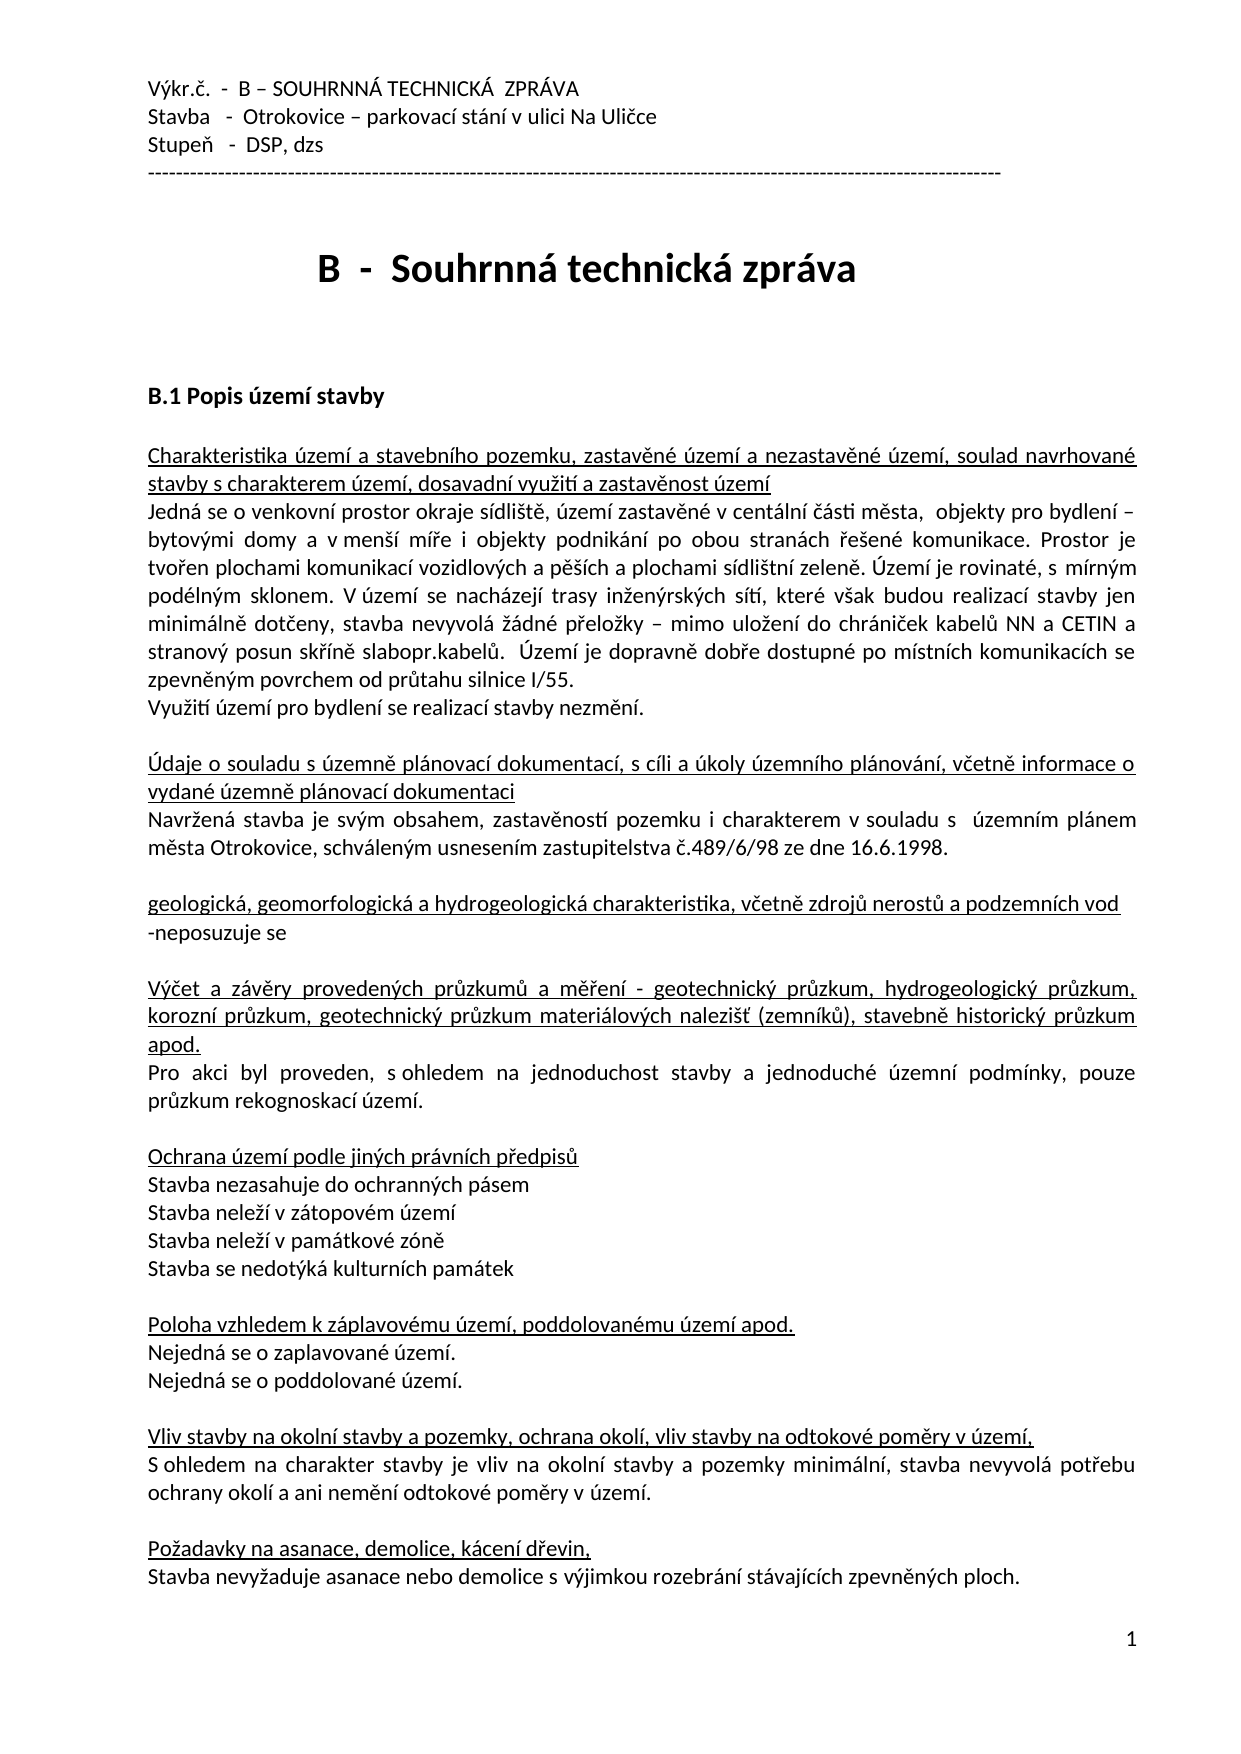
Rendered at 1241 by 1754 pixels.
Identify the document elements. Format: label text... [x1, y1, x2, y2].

text Stavba nezasahuje do ochranných pásem [148, 1170, 1137, 1198]
text Vliv stavby na okolní stavby a pozemky, ochrana okolí, vliv stavby na odtokové poměry v území, [148, 1422, 1137, 1450]
text Nejedná se o zaplavované území. [148, 1338, 1137, 1366]
text Stavba neleží v zátopovém území [148, 1198, 1137, 1226]
text Charakteristika území a stavebního pozemku, zastavěné území a nezastavěné území, soulad navrhované stavby s charakterem území, dosavadní využití a zastavěnost území [148, 441, 1137, 465]
text B.1 Popis území stavby [148, 380, 1137, 411]
text Výčet a závěry provedených průzkumů a měření - geotechnický průzkum, hydrogeologický průzkum, korozní průzkum, geotechnický průzkum materiálových nalezišť (zemníků), stavebně historický průzkum apod. [148, 974, 1137, 998]
text Nejedná se o poddolované území. [148, 1366, 1137, 1394]
text -neposuzuje se [148, 918, 1137, 946]
text Jedná se o venkovní prostor okraje sídliště, území zastavěné v centální části města, objekty pro bydlení – bytovými domy a v menší míře i objekty podnikání po obou stranách řešené komunikace. Prostor je tvořen plochami komunikací vozidlových a pěších a plochami sídlištní zeleně. Území je rovinaté, s mírným podélným sklonem. V území se nacházejí trasy inženýrských sítí, které však budou realizací stavby jen minimálně dotčeny, stavba nevyvolá žádné přeložky – mimo uložení do chrániček kabelů NN a CETIN a stranový posun skříně slabopr.kabelů. Území je dopravně dobře dostupné po místních komunikacích se zpevněným povrchem od průtahu silnice I/55. [148, 497, 1137, 693]
text Výčet a závěry provedených průzkumů a měření - geotechnický průzkum, hydrogeologický průzkum, korozní průzkum, geotechnický průzkum materiálových nalezišť (zemníků), stavebně historický průzkum apod. [148, 999, 1137, 1026]
text Stavba se nedotýká kulturních památek [148, 1254, 1137, 1282]
text Údaje o souladu s územně plánovací dokumentací, s cíli a úkoly územního plánování, včetně informace o vydané územně plánovací dokumentaci [148, 749, 1137, 806]
text B - Souhrnná technická zpráva [148, 242, 1137, 293]
text geologická, geomorfologická a hydrogeologická charakteristika, včetně zdrojů nerostů a podzemních vod [148, 889, 1137, 918]
text S ohledem na charakter stavby je vliv na okolní stavby a pozemky minimální, stavba nevyvolá potřebu ochrany okolí a ani nemění odtokové poměry v území. [148, 1450, 1137, 1506]
text Pro akci byl proveden, s ohledem na jednoduchost stavby a jednoduché územní podmínky, pouze průzkum rekognoskací území. [148, 1058, 1137, 1114]
text Výčet a závěry provedených průzkumů a měření - geotechnický průzkum, hydrogeologický průzkum, korozní průzkum, geotechnický průzkum materiálových nalezišť (zemníků), stavebně historický průzkum apod. [148, 1027, 1137, 1058]
text Ochrana území podle jiných právních předpisů [148, 1142, 1137, 1170]
text Navržená stavba je svým obsahem, zastavěností pozemku i charakterem v souladu s územním plánem města Otrokovice, schváleným usnesením zastupitelstva č.489/6/98 ze dne 16.6.1998. [148, 806, 1137, 862]
text Využití území pro bydlení se realizací stavby nezmění. [148, 693, 1137, 721]
text Stavba neleží v památkové zóně [148, 1226, 1137, 1254]
text Stavba nevyžaduje asanace nebo demolice s výjimkou rozebrání stávajících zpevněných ploch. [148, 1562, 1137, 1590]
text Požadavky na asanace, demolice, kácení dřevin, [148, 1534, 1137, 1562]
text Charakteristika území a stavebního pozemku, zastavěné území a nezastavěné území, soulad navrhované stavby s charakterem území, dosavadní využití a zastavěnost území [148, 467, 1137, 497]
text Poloha vzhledem k záplavovému území, poddolovanému území apod. [148, 1310, 1137, 1338]
